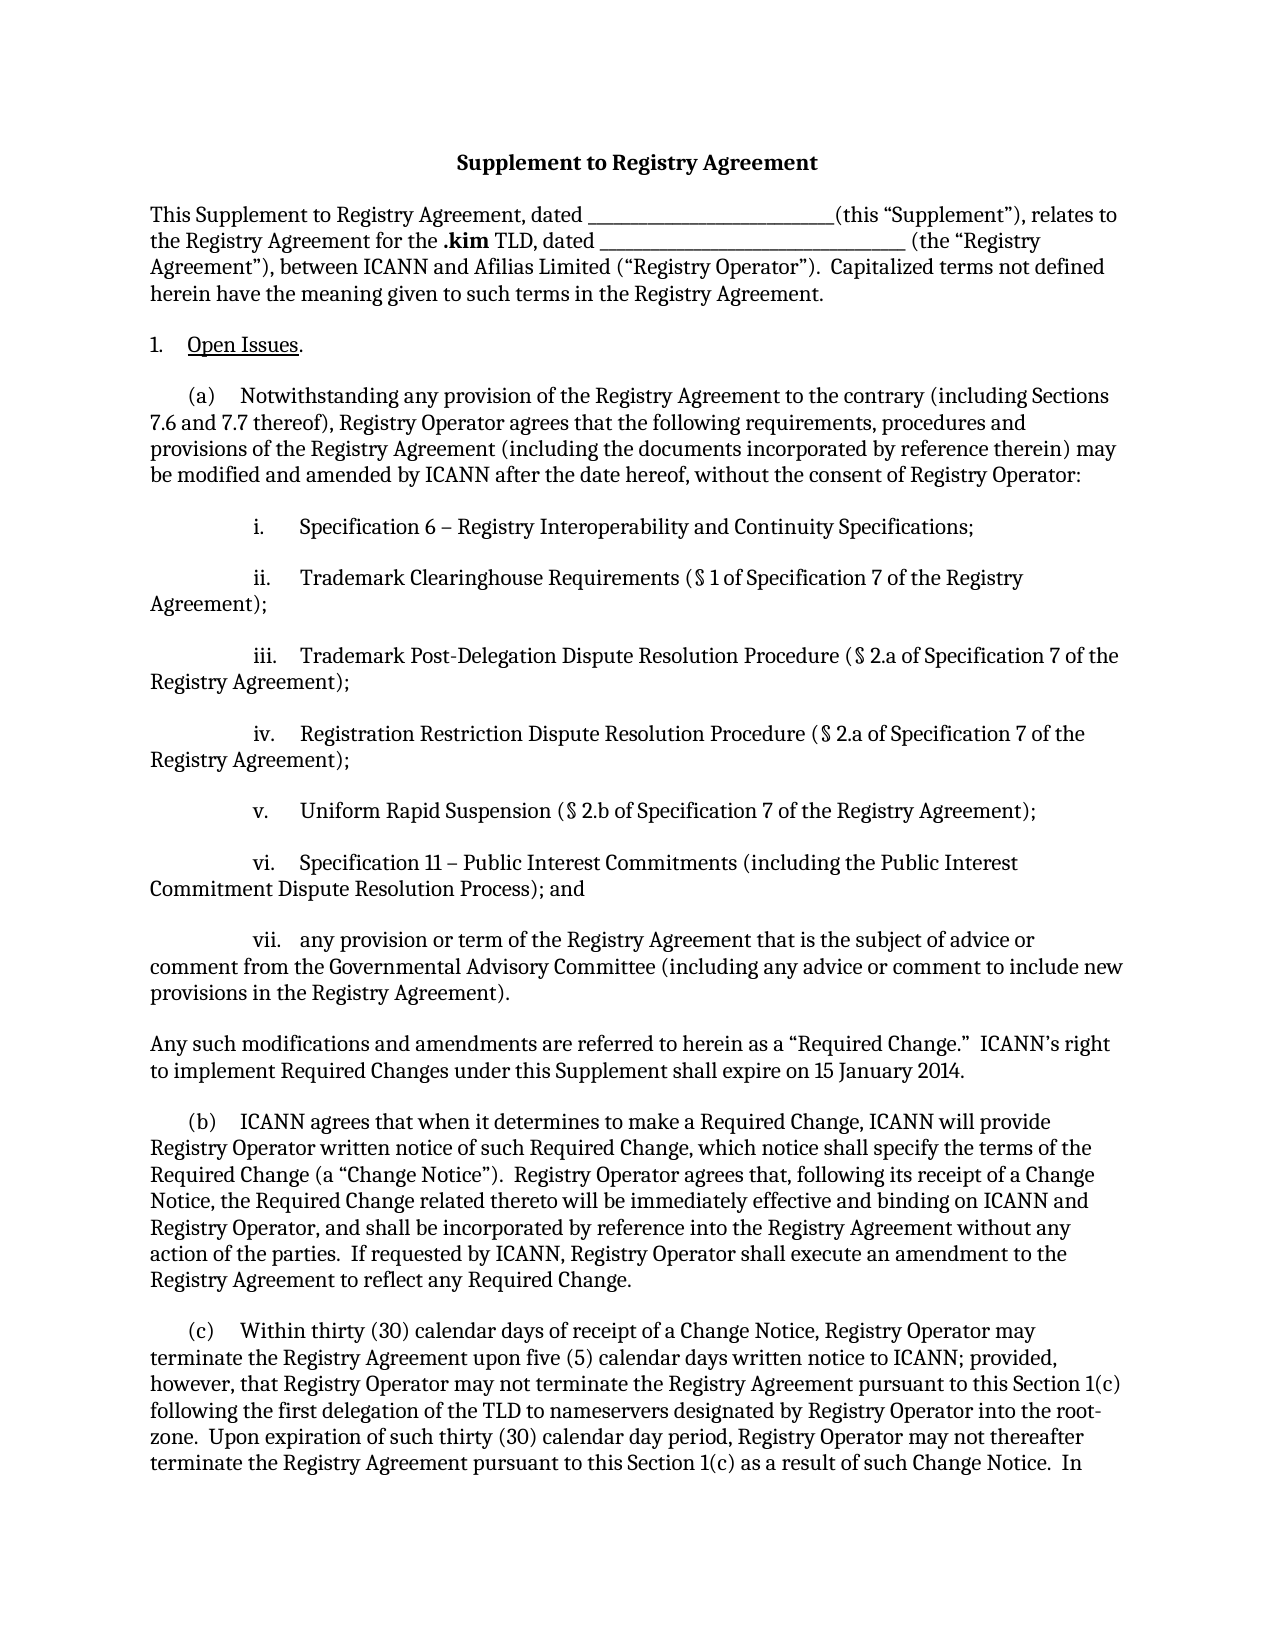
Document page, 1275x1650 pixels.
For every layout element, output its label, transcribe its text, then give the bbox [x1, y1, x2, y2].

text Any such modifications and amendments are referred to herein as a “Required Change.” ICANN’s right to implement Required Changes under this Supplement shall expire on 15 January 2014. [150, 1031, 1125, 1084]
list Uniform Rapid Suspension (§ 2.b of Specification 7 of the Registry Agreement); [150, 798, 1125, 824]
list ICANN agrees that when it determines to make a Required Change, ICANN will provide Registry Operator written notice of such Required Change, which notice shall specify the terms of the Required Change (a “Change Notice”). Registry Operator agrees that, following its receipt of a Change Notice, the Required Change related thereto will be immediately effective and binding on ICANN and Registry Operator, and shall be incorporated by reference into the Registry Agreement without any action of the parties. If requested by ICANN, Registry Operator shall execute an amendment to the Registry Agreement to reflect any Required Change. [150, 1109, 1125, 1293]
list Trademark Clearinghouse Requirements (§ 1 of Specification 7 of the Registry Agreement); [150, 565, 1125, 618]
list Specification 11 – Public Interest Commitments (including the Public Interest Commitment Dispute Resolution Process); and [150, 849, 1125, 902]
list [150, 1318, 1125, 1476]
list Trademark Post-Delegation Dispute Resolution Procedure (§ 2.a of Specification 7 of the Registry Agreement); [150, 643, 1125, 695]
list any provision or term of the Registry Agreement that is the subject of advice or comment from the Governmental Advisory Committee (including any advice or comment to include new provisions in the Registry Agreement). [150, 927, 1125, 1006]
list Notwithstanding any provision of the Registry Agreement to the contrary (including Sections 7.6 and 7.7 thereof), Registry Operator agrees that the following requirements, procedures and provisions of the Registry Agreement (including the documents incorporated by reference therein) may be modified and amended by ICANN after the date hereof, without the consent of Registry Operator: [150, 383, 1125, 488]
list Registration Restriction Dispute Resolution Procedure (§ 2.a of Specification 7 of the Registry Agreement); [150, 720, 1125, 773]
list Specification 6 – Registry Interoperability and Continuity Specifications; [150, 513, 1125, 540]
text This Supplement to Registry Agreement, dated _____________________________(this “Supplement”), relates to the Registry Agreement for the .kim TLD, dated ____________________________________ (the “Registry Agreement”), between ICANN and Afilias Limited (“Registry Operator”). Capitalized terms not defined herein have the meaning given to such terms in the Registry Agreement. [150, 201, 1125, 307]
text Supplement to Registry Agreement [150, 150, 1125, 176]
list Open Issues. [150, 332, 1125, 358]
